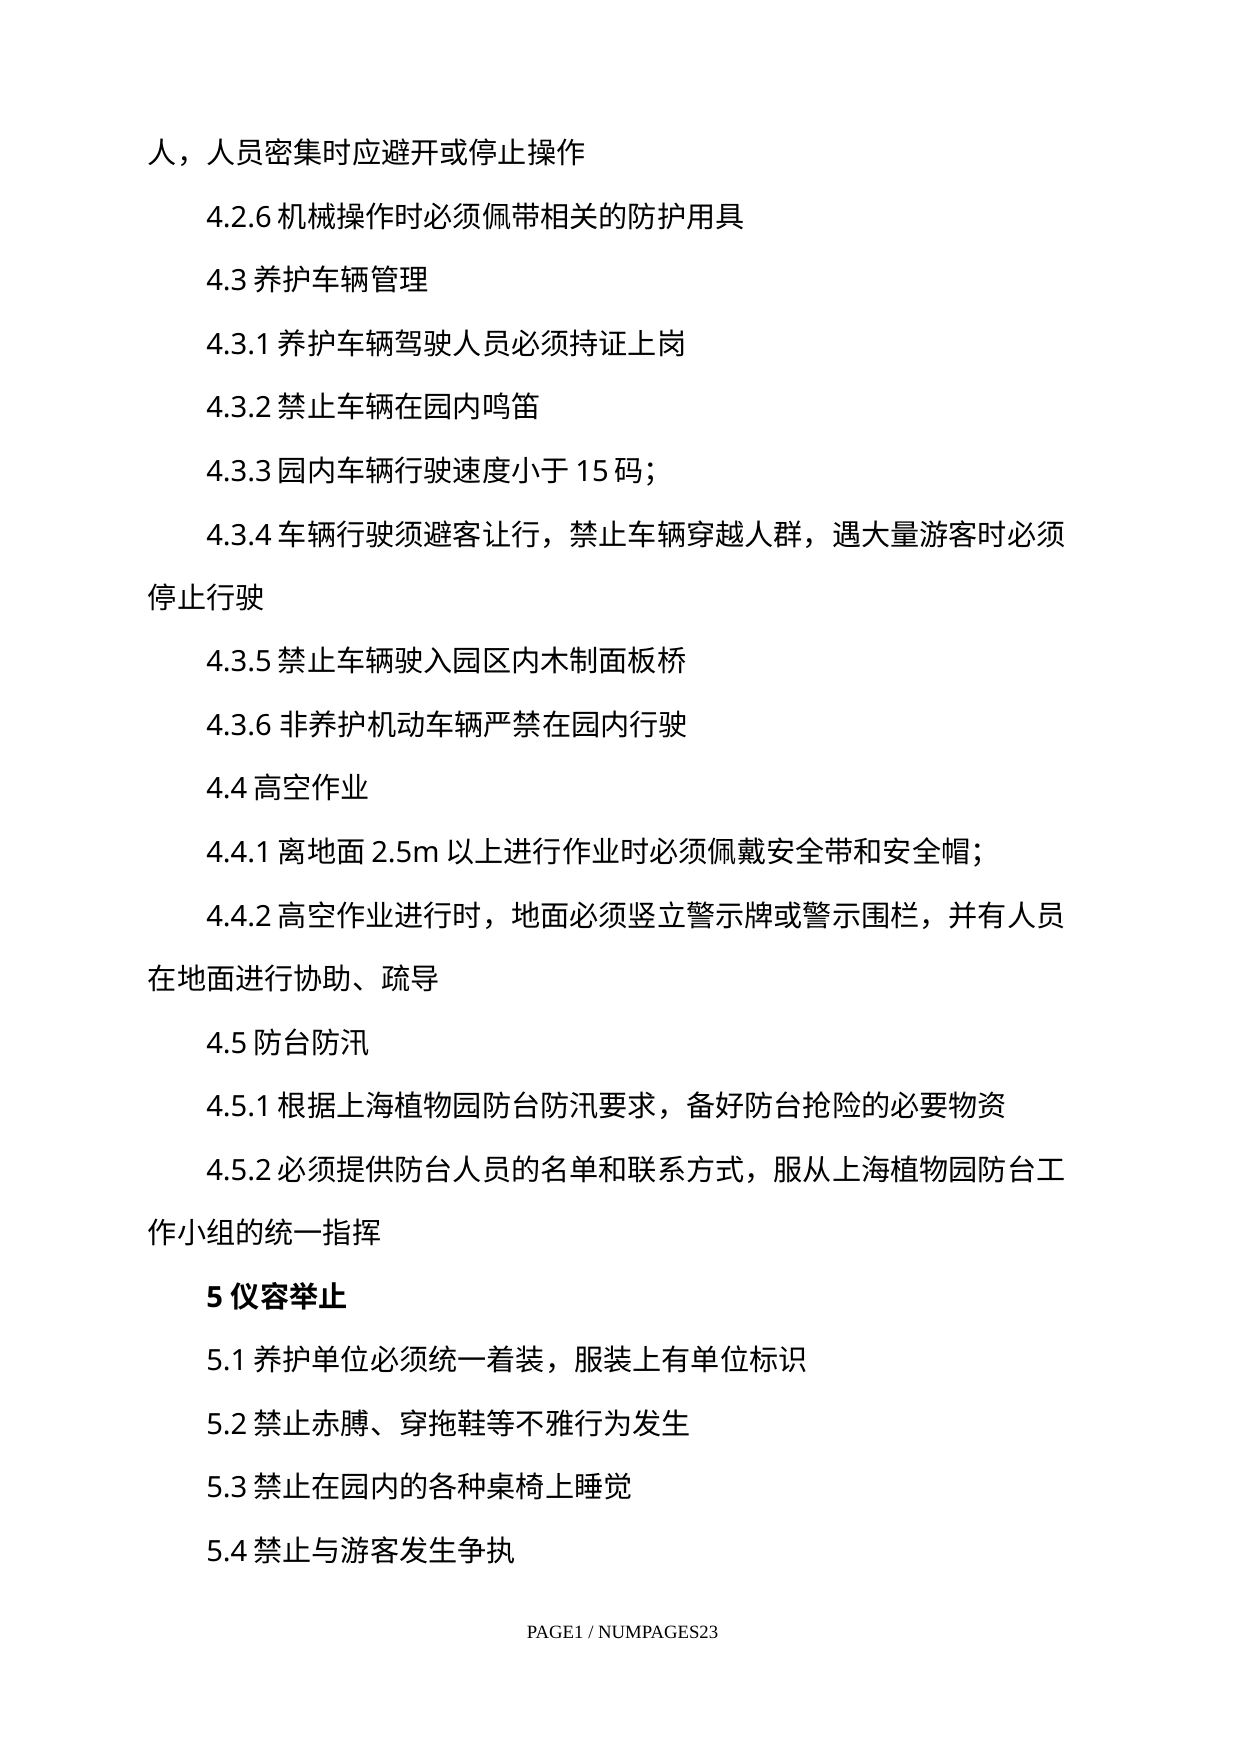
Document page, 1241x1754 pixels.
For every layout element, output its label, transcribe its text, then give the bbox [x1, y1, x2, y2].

text 5.2禁止赤膊、穿拖鞋等不雅行为发生 [148, 1400, 1092, 1443]
text 4.5.1根据上海植物园防台防汛要求，备好防台抢险的必要物资 [148, 1083, 1092, 1125]
text 4.4.1离地面2.5m以上进行作业时必须佩戴安全带和安全帽； [148, 829, 1092, 871]
text 5.1养护单位必须统一着装，服装上有单位标识 [148, 1337, 1092, 1379]
text 4.3养护车辆管理 [148, 257, 1092, 299]
text 4.5.2必须提供防台人员的名单和联系方式，服从上海植物园防台工作小组的统一指挥 [148, 1146, 1092, 1252]
text 4.4高空作业 [148, 765, 1092, 807]
text 5.3禁止在园内的各种桌椅上睡觉 [148, 1464, 1092, 1506]
text 4.4.2高空作业进行时，地面必须竖立警示牌或警示围栏，并有人员在地面进行协助、疏导 [148, 892, 1092, 998]
text 4.3.2禁止车辆在园内鸣笛 [148, 384, 1092, 426]
text 4.5防台防汛 [148, 1019, 1092, 1062]
text 4.3.4车辆行驶须避客让行，禁止车辆穿越人群，遇大量游客时必须停止行驶 [148, 511, 1092, 617]
text 4.3.5禁止车辆驶入园区内木制面板桥 [148, 638, 1092, 680]
text 5.4禁止与游客发生争执 [148, 1527, 1092, 1570]
text 5 仪容举止 [148, 1273, 1092, 1316]
text 4.3.6 非养护机动车辆严禁在园内行驶 [148, 702, 1092, 744]
text 4.3.3园内车辆行驶速度小于15码； [148, 447, 1092, 490]
text 4.2.6机械操作时必须佩带相关的防护用具 [148, 193, 1092, 236]
text 4.3.1养护车辆驾驶人员必须持证上岗 [148, 320, 1092, 363]
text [148, 130, 1092, 172]
